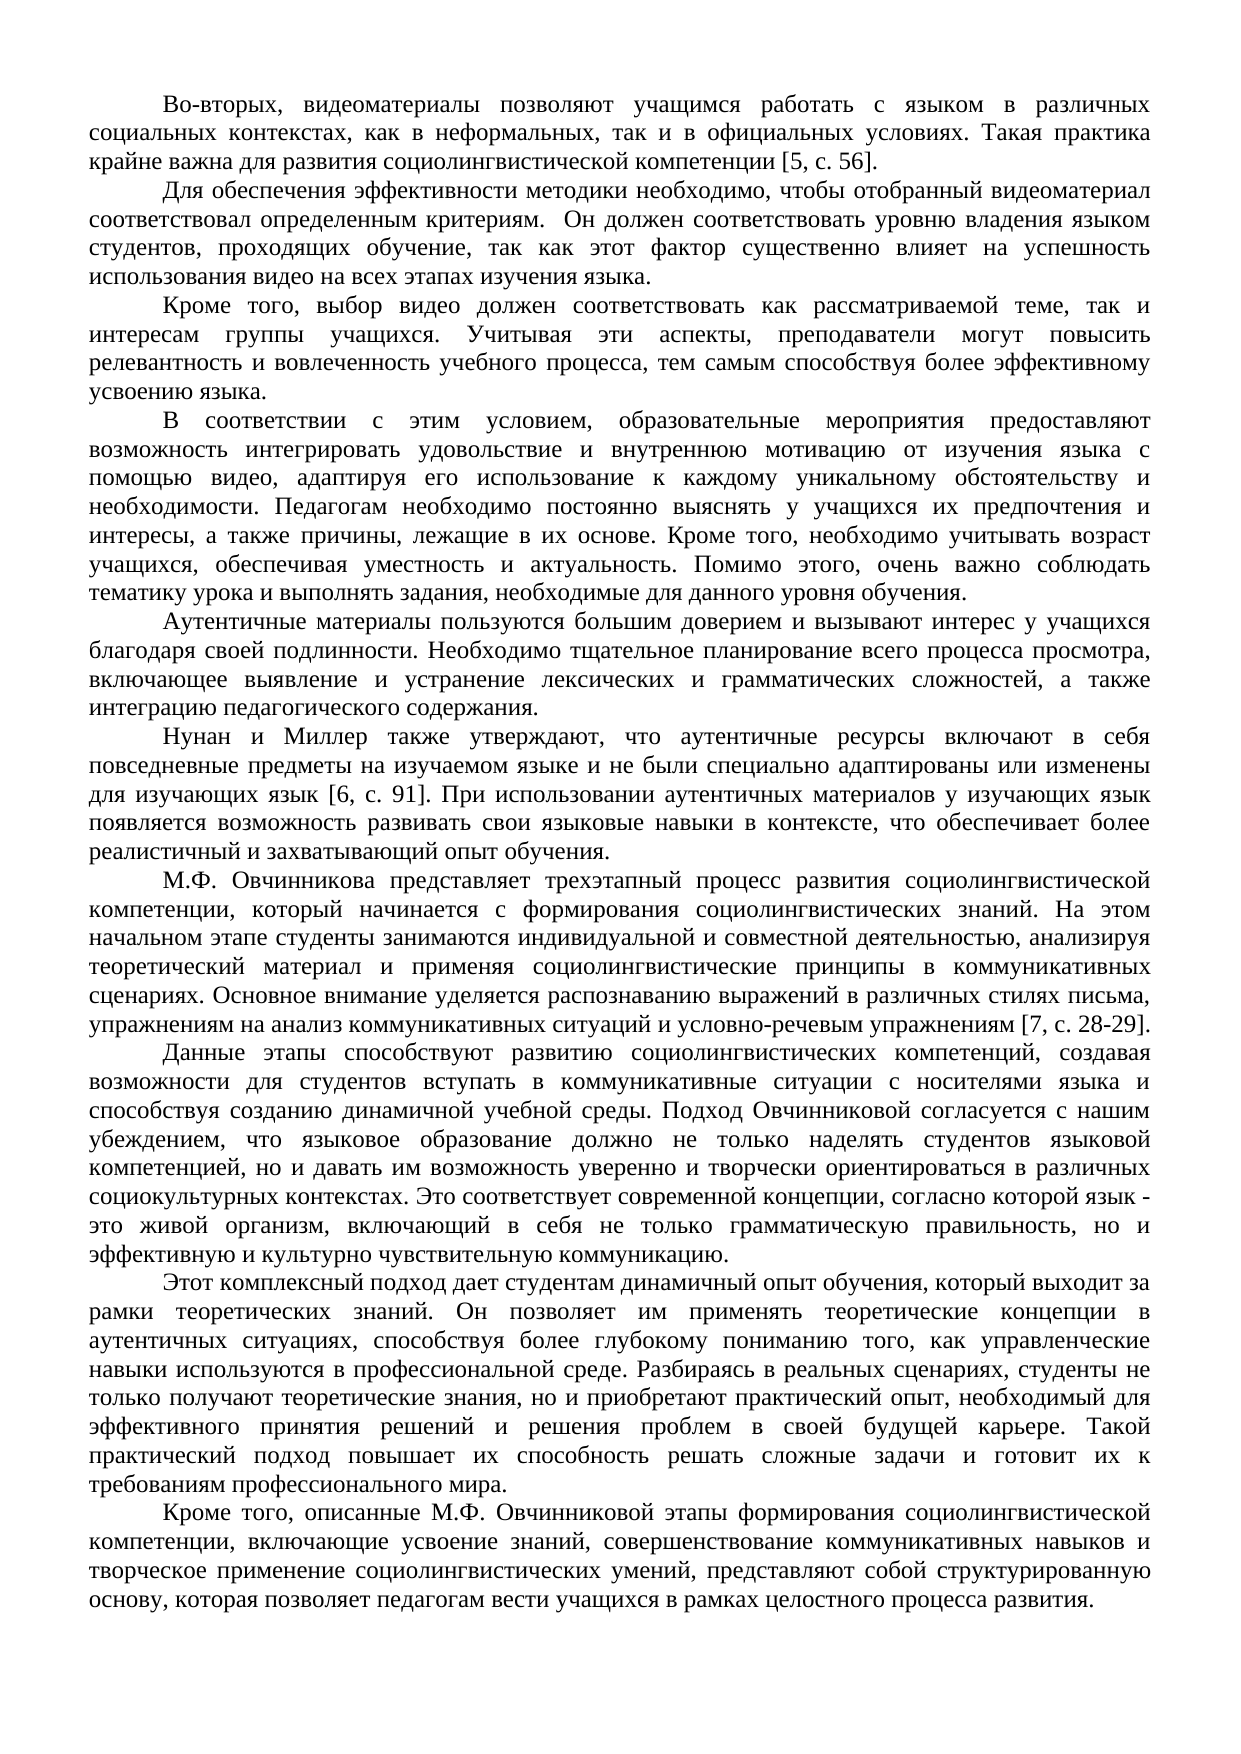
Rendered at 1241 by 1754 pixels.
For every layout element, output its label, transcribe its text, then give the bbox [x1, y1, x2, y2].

text Кроме того, выбор видео должен соответствовать как рассматриваемой теме, так и интересам группы учащихся. Учитывая эти аспекты, преподаватели могут повысить релевантность и вовлеченность учебного процесса, тем самым способствуя более эффективному усвоению языка. [89, 290, 1152, 405]
text Во-вторых, видеоматериалы позволяют учащимся работать с языком в различных социальных контекстах, как в неформальных, так и в официальных условиях. Такая практика крайне важна для развития социолингвистической компетенции [5, с. 56]. [89, 89, 1152, 175]
text Нунан и Миллер также утверждают, что аутентичные ресурсы включают в себя повседневные предметы на изучаемом языке и не были специально адаптированы или изменены для изучающих язык [6, с. 91]. При использовании аутентичных материалов у изучающих язык появляется возможность развивать свои языковые навыки в контексте, что обеспечивает более реалистичный и захватывающий опыт обучения. [89, 721, 1152, 865]
text Этот комплексный подход дает студентам динамичный опыт обучения, который выходит за рамки теоретических знаний. Он позволяет им применять теоретические концепции в аутентичных ситуациях, способствуя более глубокому пониманию того, как управленческие навыки используются в профессиональной среде. Разбираясь в реальных сценариях, студенты не только получают теоретические знания, но и приобретают практический опыт, необходимый для эффективного принятия решений и решения проблем в своей будущей карьере. Такой практический подход повышает их способность решать сложные задачи и готовит их к требованиям профессионального мира. [89, 1267, 1152, 1497]
text В соответствии с этим условием, образовательные мероприятия предоставляют возможность интегрировать удовольствие и внутреннюю мотивацию от изучения языка с помощью видео, адаптируя его использование к каждому уникальному обстоятельству и необходимости. Педагогам необходимо постоянно выяснять у учащихся их предпочтения и интересы, а также причины, лежащие в их основе. Кроме того, необходимо учитывать возраст учащихся, обеспечивая уместность и актуальность. Помимо этого, очень важно соблюдать тематику урока и выполнять задания, необходимые для данного уровня обучения. [89, 405, 1152, 606]
text М.Ф. Овчинникова представляет трехэтапный процесс развития социолингвистической компетенции, который начинается с формирования социолингвистических знаний. На этом начальном этапе студенты занимаются индивидуальной и совместной деятельностью, анализируя теоретический материал и применяя социолингвистические принципы в коммуникативных сценариях. Основное внимание уделяется распознаванию выражений в различных стилях письма, упражнениям на анализ коммуникативных ситуаций и условно-речевым упражнениям [7, с. 28-29]. [89, 865, 1152, 1037]
text Кроме того, описанные М.Ф. Овчинниковой этапы формирования социолингвистической компетенции, включающие усвоение знаний, совершенствование коммуникативных навыков и творческое применение социолингвистических умений, представляют собой структурированную основу, которая позволяет педагогам вести учащихся в рамках целостного процесса развития. [89, 1497, 1152, 1612]
text Данные этапы способствуют развитию социолингвистических компетенций, создавая возможности для студентов вступать в коммуникативные ситуации с носителями языка и способствуя созданию динамичной учебной среды. Подход Овчинниковой согласуется с нашим убеждением, что языковое образование должно не только наделять студентов языковой компетенцией, но и давать им возможность уверенно и творчески ориентироваться в различных социокультурных контекстах. Это соответствует современной концепции, согласно которой язык - это живой организм, включающий в себя не только грамматическую правильность, но и эффективную и культурно чувствительную коммуникацию. [89, 1037, 1152, 1267]
text Аутентичные материалы пользуются большим доверием и вызывают интерес у учащихся благодаря своей подлинности. Необходимо тщательное планирование всего процесса просмотра, включающее выявление и устранение лексических и грамматических сложностей, а также интеграцию педагогического содержания. [89, 606, 1152, 721]
text Для обеспечения эффективности методики необходимо, чтобы отобранный видеоматериал соответствовал определенным критериям. Он должен соответствовать уровню владения языком студентов, проходящих обучение, так как этот фактор существенно влияет на успешность использования видео на всех этапах изучения языка. [89, 175, 1152, 290]
